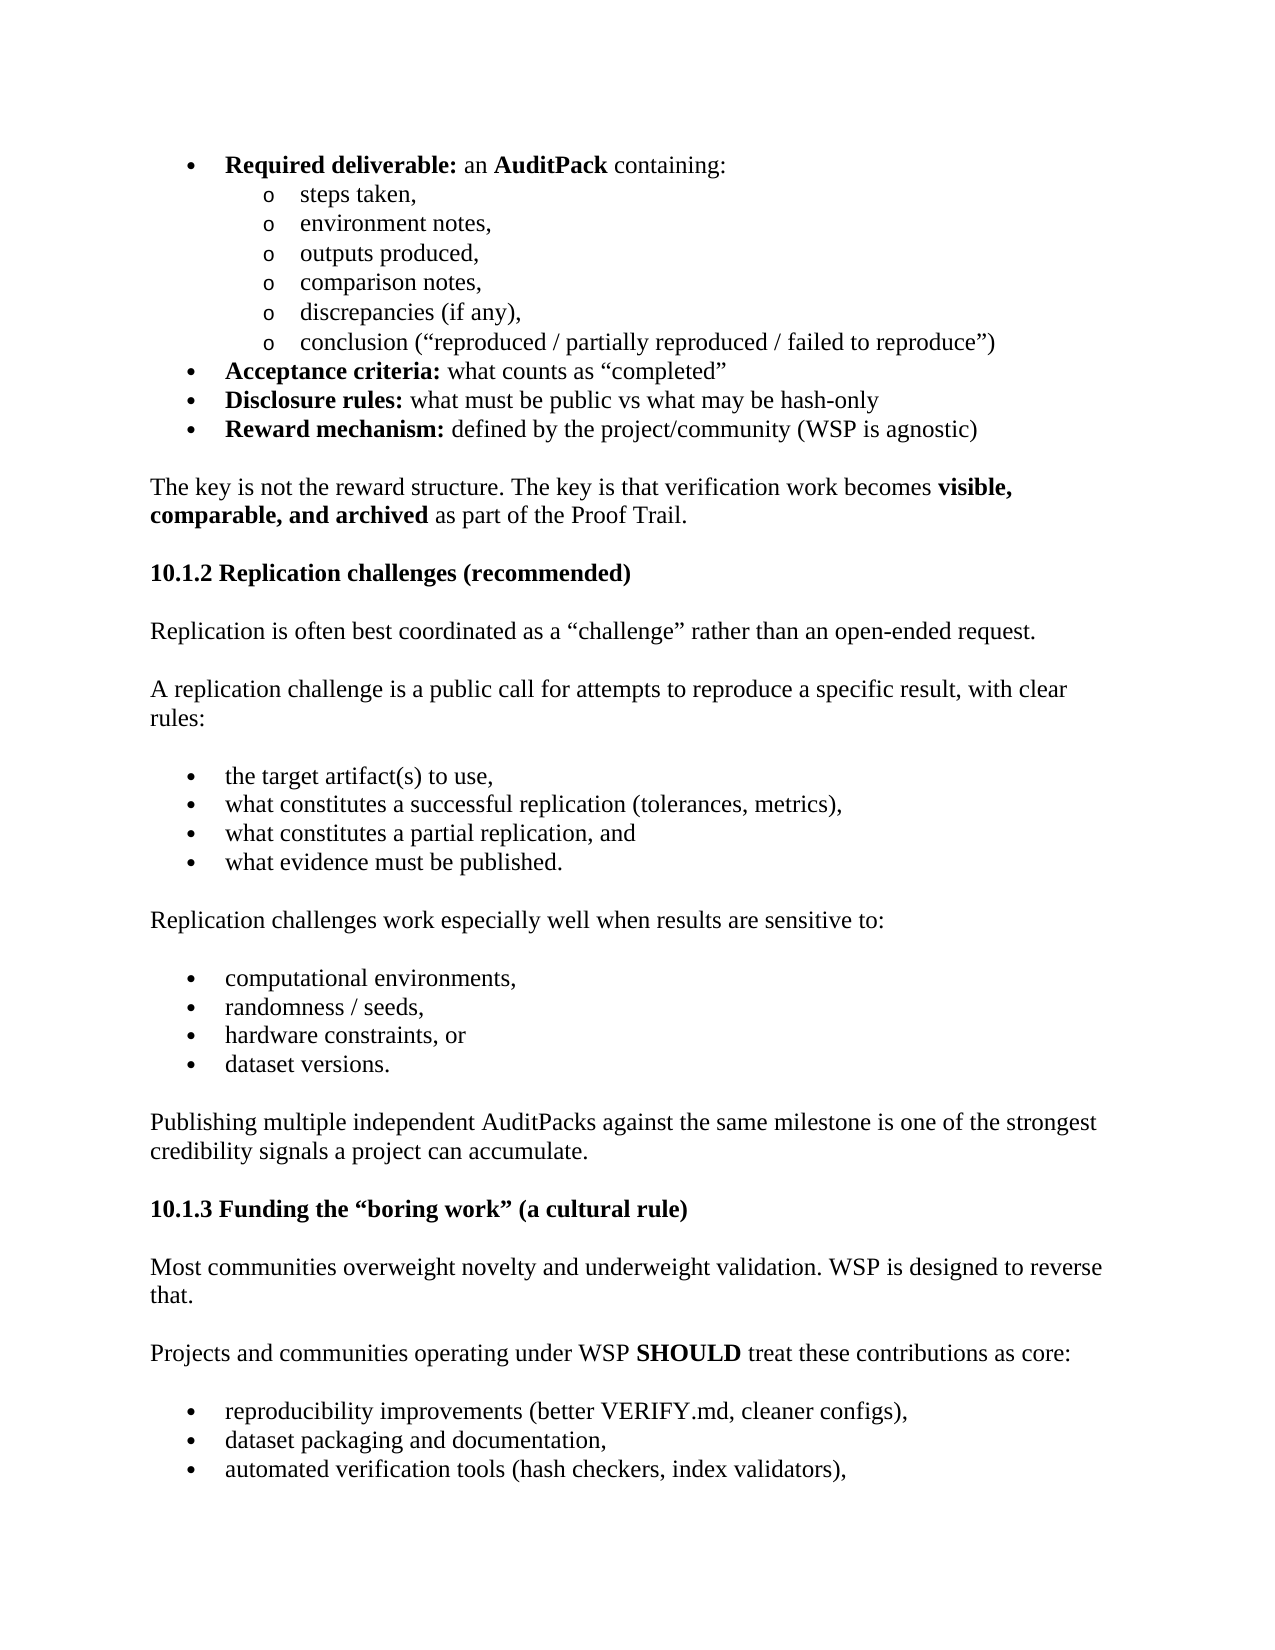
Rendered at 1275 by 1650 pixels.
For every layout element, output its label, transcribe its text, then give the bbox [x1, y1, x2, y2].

list steps taken, [262, 179, 1125, 208]
list computational environments, [187, 963, 1125, 992]
text 10.1.2 Replication challenges (recommended) [150, 558, 1125, 587]
list Reward mechanism: defined by the project/community (WSP is agnostic) [187, 414, 1125, 442]
list reproducibility improvements (better VERIFY.md, cleaner configs), [187, 1396, 1125, 1425]
list automated verification tools (hash checkers, index validators), [187, 1454, 1125, 1482]
list dataset packaging and documentation, [187, 1425, 1125, 1454]
text Replication is often best coordinated as a “challenge” rather than an open-ended request. [150, 616, 1125, 645]
list comparison notes, [262, 267, 1125, 297]
text Most communities overweight novelty and underweight validation. WSP is designed to reverse that. [150, 1252, 1125, 1309]
list Disclosure rules: what must be public vs what may be hash-only [187, 385, 1125, 414]
list discrepancies (if any), [262, 297, 1125, 327]
list outputs produced, [262, 238, 1125, 267]
text Publishing multiple independent AuditPacks against the same milestone is one of the strongest credibility signals a project can accumulate. [150, 1107, 1125, 1164]
list what constitutes a successful replication (tolerances, metrics), [187, 789, 1125, 818]
text 10.1.3 Funding the “boring work” (a cultural rule) [150, 1194, 1125, 1222]
list conclusion (“reproduced / partially reproduced / failed to reproduce”) [262, 327, 1125, 356]
list the target artifact(s) to use, [187, 761, 1125, 789]
text A replication challenge is a public call for attempts to reproduce a specific result, with clear rules: [150, 674, 1125, 732]
text Projects and communities operating under WSP SHOULD treat these contributions as core: [150, 1338, 1125, 1367]
text The key is not the reward structure. The key is that verification work becomes visible, comparable, and archived as part of the Proof Trail. [150, 472, 1125, 529]
list Required deliverable: an AuditPack containing: [187, 150, 1125, 179]
list what evidence must be published. [187, 847, 1125, 876]
list hardware constraints, or [187, 1020, 1125, 1049]
list what constitutes a partial replication, and [187, 818, 1125, 847]
list dataset versions. [187, 1049, 1125, 1078]
list Acceptance criteria: what counts as “completed” [187, 356, 1125, 385]
list environment notes, [262, 208, 1125, 238]
list randomness / seeds, [187, 992, 1125, 1020]
text Replication challenges work especially well when results are sensitive to: [150, 905, 1125, 934]
